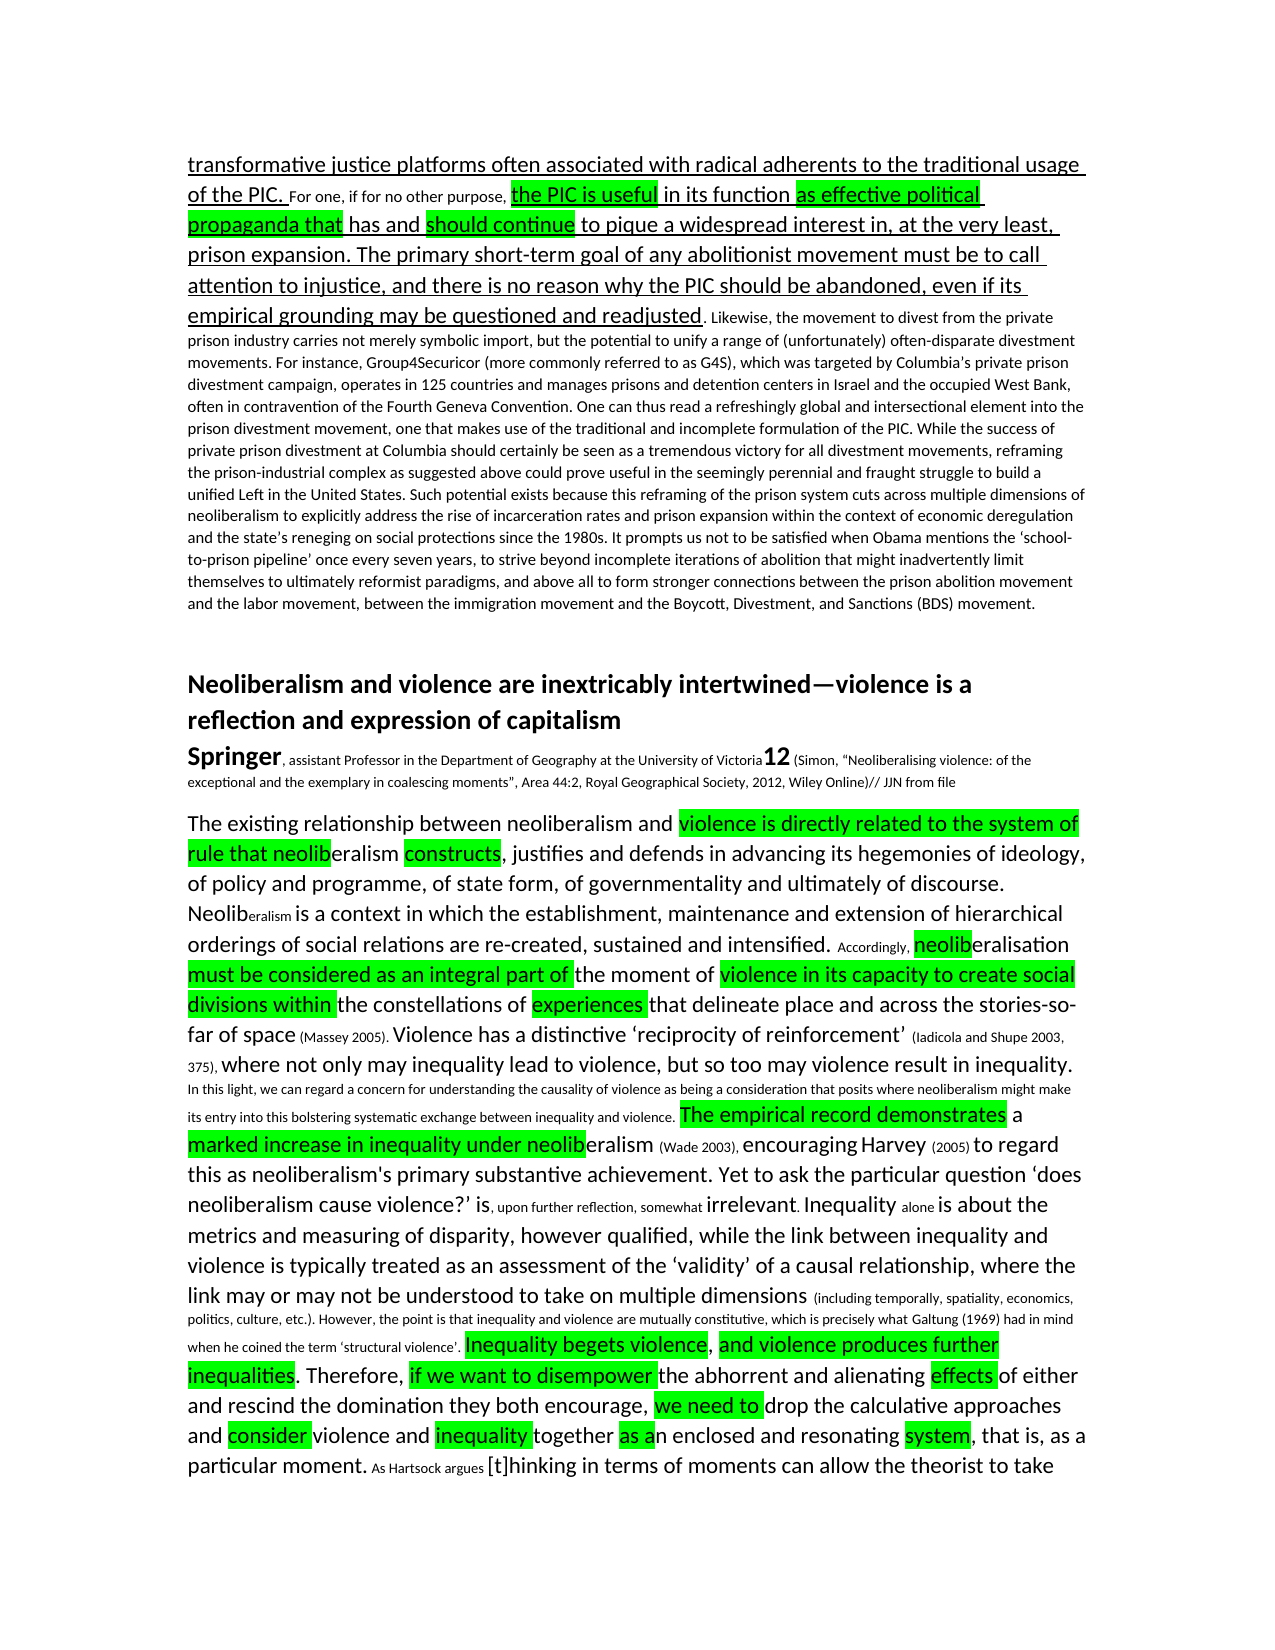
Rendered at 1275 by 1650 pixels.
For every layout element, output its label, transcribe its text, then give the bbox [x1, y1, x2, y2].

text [187, 150, 1087, 613]
text Springer, assistant Professor in the Department of Geography at the University of Victoria12 (Simon, “Neoliberalising violence: of the exceptional and the exemplary in coalescing moments”, Area 44:2, Royal Geographical Society, 2012, Wiley Online)// JJN from file [187, 739, 1087, 791]
subtitle Neoliberalism and violence are inextricably intertwined—violence is a reflection and expression of capitalism [187, 667, 1087, 736]
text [187, 809, 1087, 1479]
